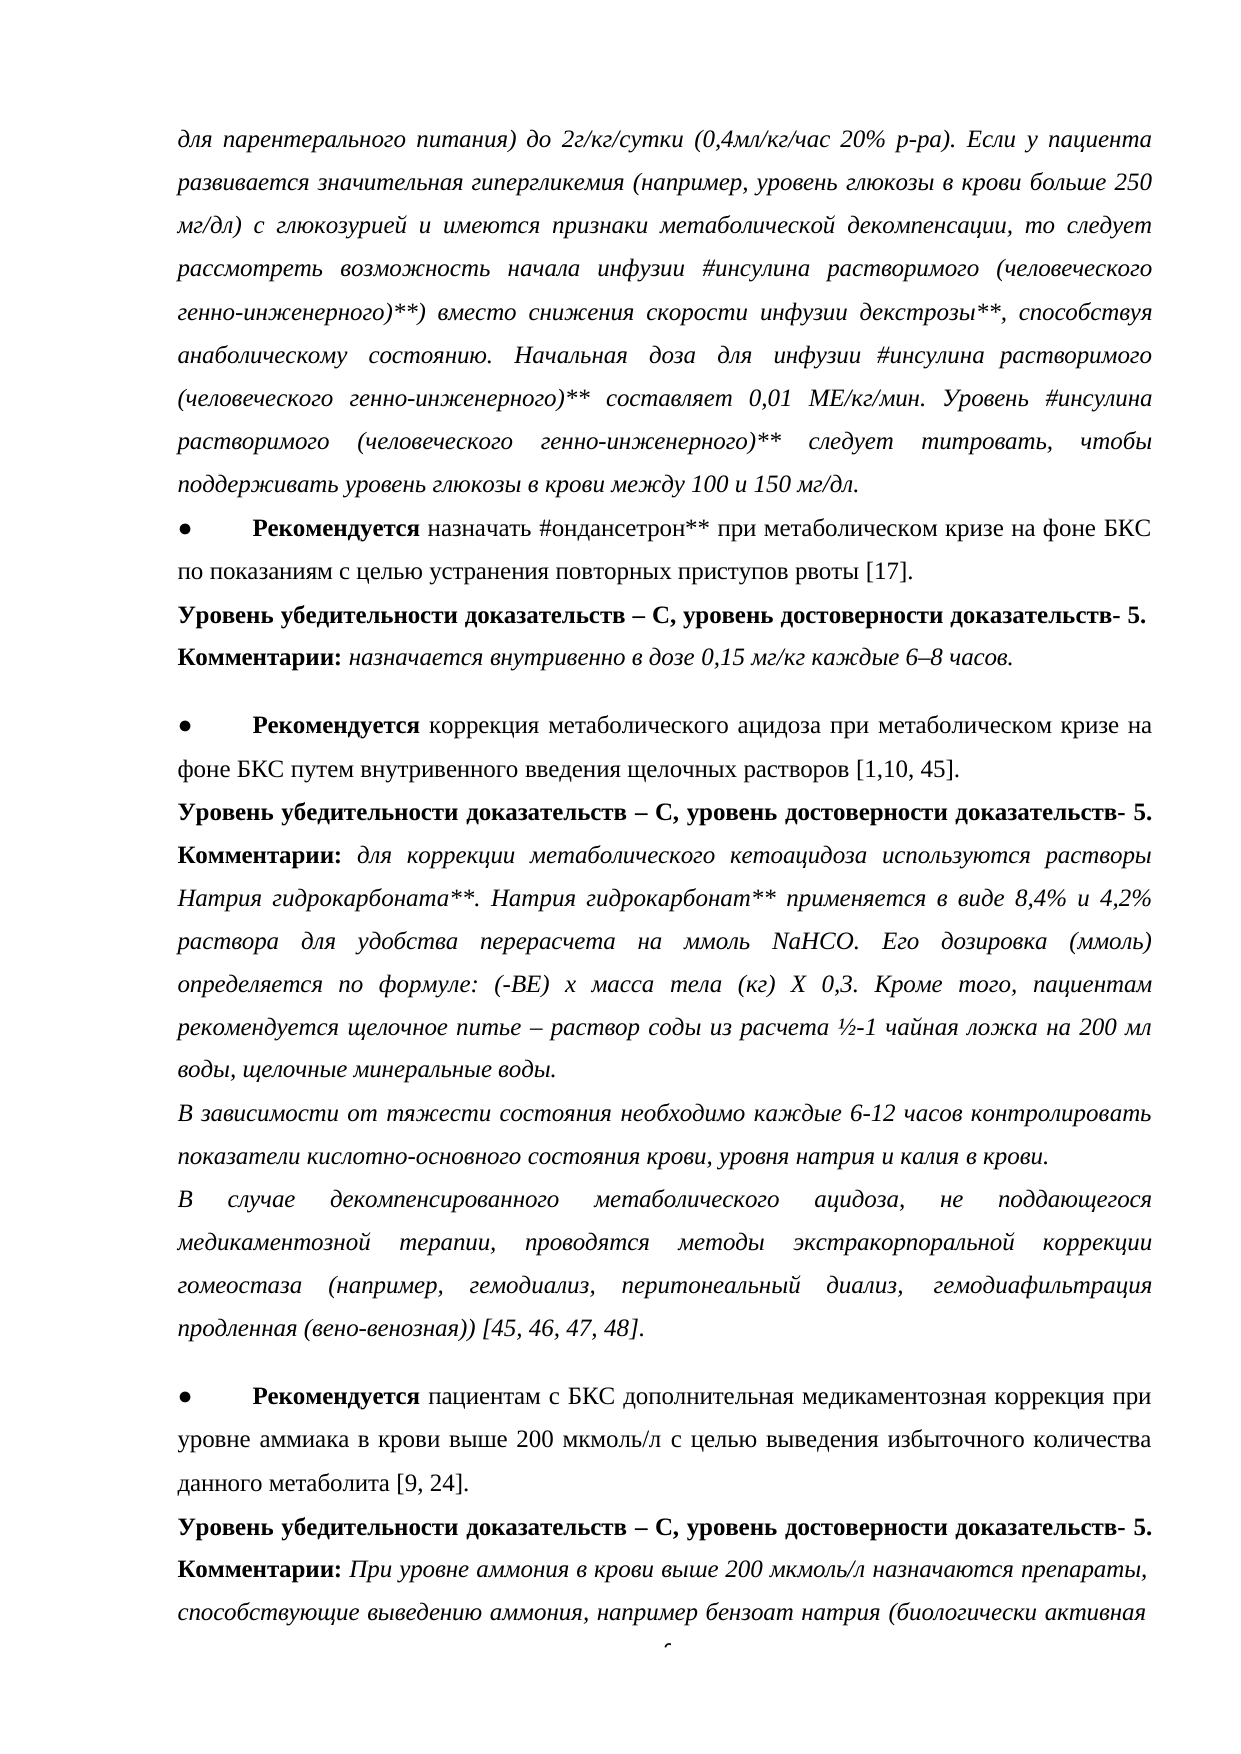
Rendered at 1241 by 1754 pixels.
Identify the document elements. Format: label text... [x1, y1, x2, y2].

text В зависимости от тяжести состояния необходимо каждые 6-12 часов контролировать показатели кислотно-основного состояния крови, уровня натрия и калия в крови. [177, 1098, 1152, 1169]
text В случае декомпенсированного метаболического ацидоза, не поддающегося медикаментозной терапии, проводятся методы экстракорпоральной коррекции гомеостаза (например, гемодиализ, перитонеальный диализ, гемодиафильтрация продленная (вено-венозная)) [45, 46, 47, 48]. [177, 1184, 1152, 1342]
list Рекомендуется коррекция метаболического ацидоза при метаболическом кризе на фоне БКС путем внутривенного введения щелочных растворов [1,10, 45]. [177, 711, 1152, 782]
text Уровень убедительности доказательств – C, уровень достоверности доказательств- 5. Комментарии: для коррекции метаболического кетоацидоза используются растворы Натрия гидрокарбоната**. Натрия гидрокарбонат** применяется в виде 8,4% и 4,2% раствора для удобства перерасчета на ммоль NаНСО. Его дозировка (ммоль) определяется по формуле: (-ВЕ) х масса тела (кг) Х 0,3. Кроме того, пациентам рекомендуется щелочное питье – раствор соды из расчета ½-1 чайная ложка на 200 мл воды, щелочные минеральные воды. [177, 797, 1152, 1083]
text Уровень убедительности доказательств – C, уровень достоверности доказательств- 5. Комментарии: назначается внутривенно в дозе 0,15 мг/кг каждые 6–8 часов. [177, 600, 1147, 671]
list Рекомендуется назначать #ондансетрон** при метаболическом кризе на фоне БКС по показаниям с целью устранения повторных приступов рвоты [17]. [177, 513, 1152, 584]
text способствующие выведению аммония, например бензоат натрия (биологически активная [177, 1597, 1163, 1626]
list Рекомендуется пациентам с БКС дополнительная медикаментозная коррекция при уровне аммиака в крови выше 200 мкмоль/л с целью выведения избыточного количества данного метаболита [9, 24]. [177, 1381, 1152, 1496]
text для парентерального питания) до 2г/кг/сутки (0,4мл/кг/час 20% р-ра). Если у пациента развивается значительная гипергликемия (например, уровень глюкозы в крови больше 250 мг/дл) с глюкозурией и имеются признаки метаболической декомпенсации, то следует рассмотреть возможность начала инфузии #инсулина растворимого (человеческого генно-инженерного)**) вместо снижения скорости инфузии декстрозы**, способствуя анаболическому состоянию. Начальная доза для инфузии #инсулина растворимого (человеческого генно-инженерного)** составляет 0,01 МЕ/кг/мин. Уровень #инсулина растворимого (человеческого генно-инженерного)** следует титровать, чтобы поддерживать уровень глюкозы в крови между 100 и 150 мг/дл. [177, 124, 1152, 498]
text Уровень убедительности доказательств – C, уровень достоверности доказательств- 5. Комментарии: При уровне аммония в крови выше 200 мкмоль/л назначаются препараты, [177, 1512, 1152, 1583]
